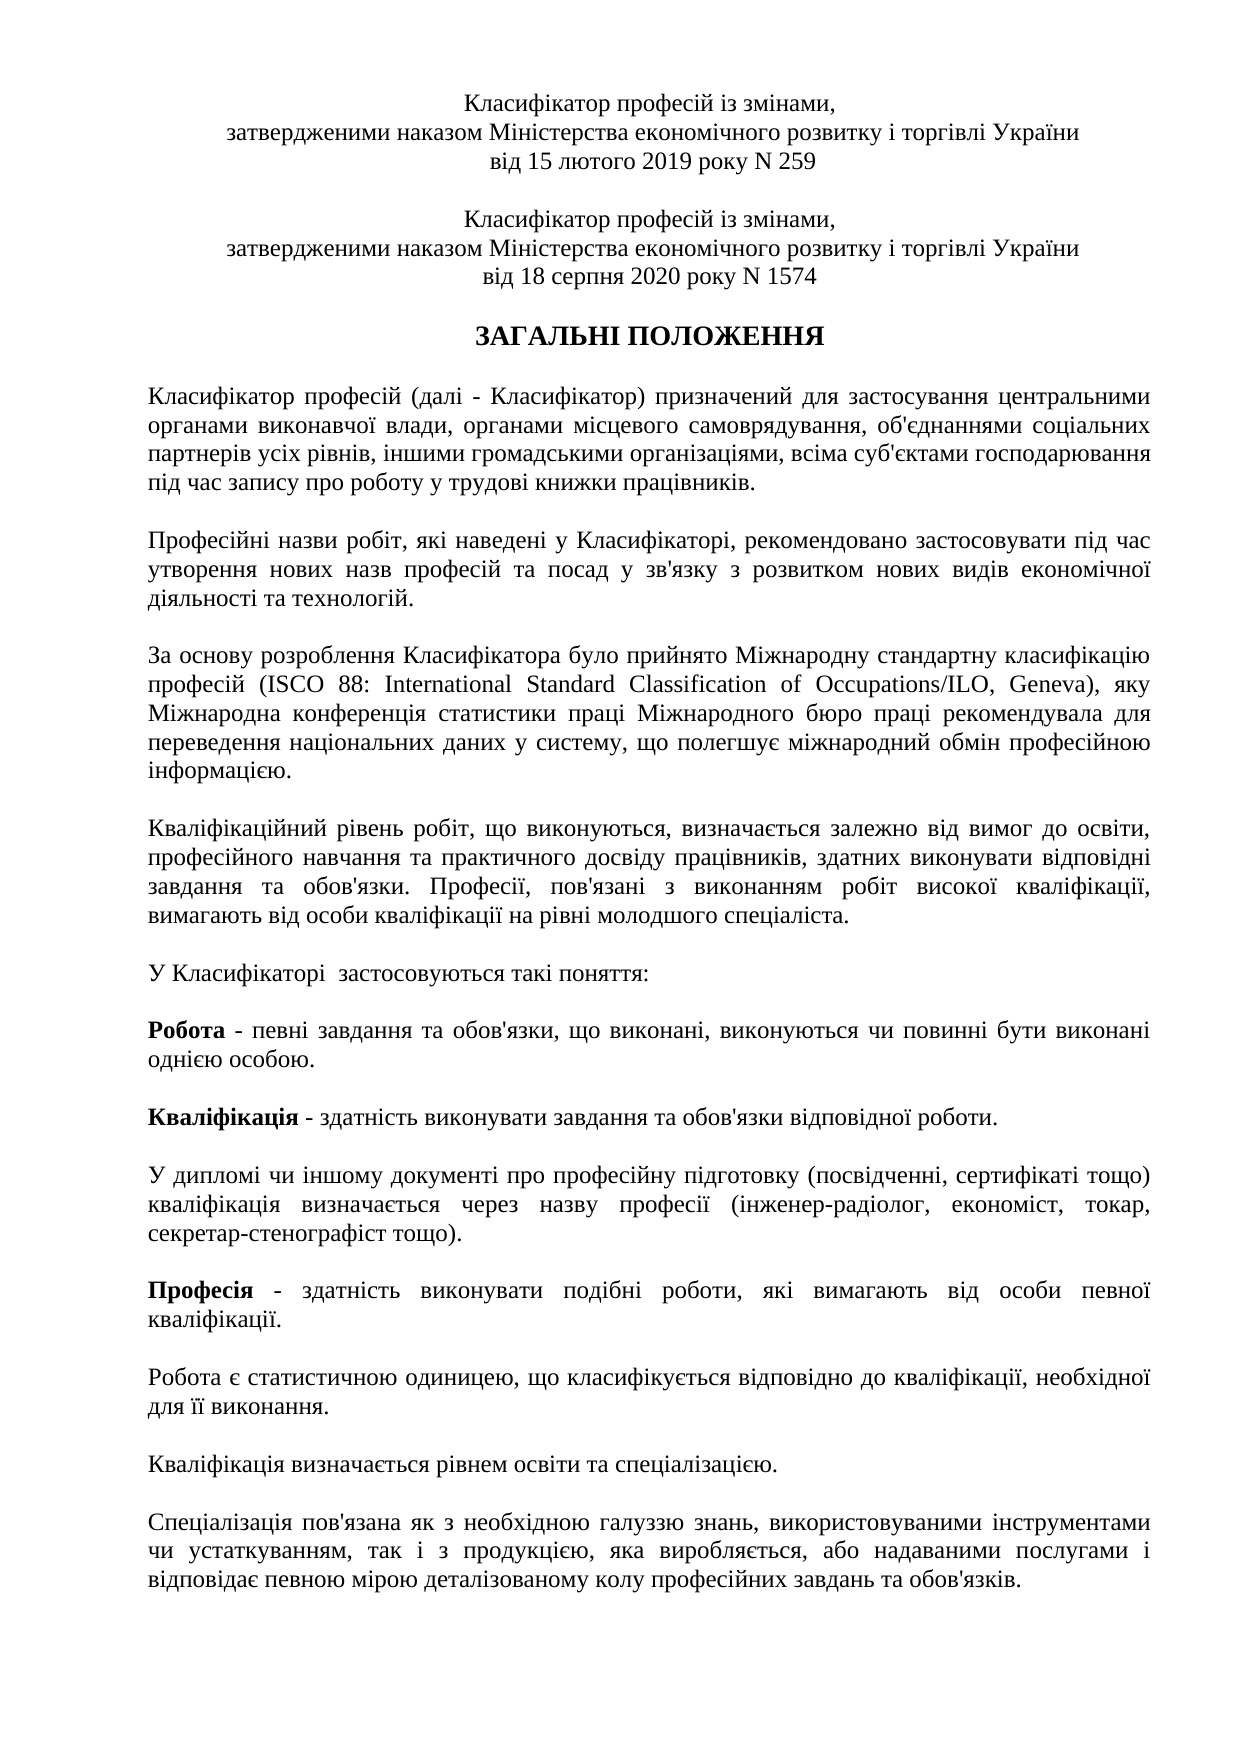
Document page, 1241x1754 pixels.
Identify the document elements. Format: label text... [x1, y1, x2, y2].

text Професійні назви робіт, які наведені у Класифікаторі, рекомендовано застосовувати під час утворення нових назв професій та посад у зв'язку з розвитком нових видів економічної діяльності та технологій. [148, 525, 1152, 611]
text У Класифікаторі застосовуються такі поняття: [148, 958, 1152, 986]
text Кваліфікаційний рівень робіт, що виконуються, визначається залежно від вимог до освіти, професійного навчання та практичного досвіду працівників, здатних виконувати відповідні завдання та обов'язки. Професії, пов'язані з виконанням робіт високої кваліфікації, вимагають від особи кваліфікації на рівні молодшого спеціаліста. [148, 813, 1152, 928]
text Робота - певні завдання та обов'язки, що виконані, виконуються чи повинні бути виконані однією особою. [148, 1016, 1152, 1073]
text У дипломі чи іншому документі про професійну підготовку (посвідченні, сертифікаті тощо) кваліфікація визначається через назву професії (інженер-радіолог, економіст, токар, секретар-стенографіст тощо). [148, 1160, 1152, 1246]
text Кваліфікація визначається рівнем освіти та спеціалізацією. [148, 1449, 1152, 1478]
text Кваліфікація - здатність виконувати завдання та обов'язки відповідної роботи. [148, 1102, 1152, 1131]
text Робота є статистичною одиницею, що класифікується відповідно до кваліфікації, необхідної для її виконання. [148, 1362, 1152, 1420]
text Спеціалізація пов'язана як з необхідною галуззю знань, використовуваними інструментами чи устаткуванням, так і з продукцією, яка виробляється, або надаваними послугами і відповідає певною мірою деталізованому колу професійних завдань та обов'язків. [148, 1507, 1152, 1593]
text За основу розроблення Класифікатора було прийнято Міжнародну стандартну класифікацію професій (ISCO 88: International Standard Classification of Occupations/ILO, Geneva), яку Міжнародна конференція статистики праці Міжнародного бюро праці рекомендувала для переведення національних даних у систему, що полегшує міжнародний обмін професійною інформацією. [148, 641, 1152, 784]
text Класифікатор професій із змінами, затвердженими наказом Міністерства економічного розвитку і торгівлі України від 15 лютого 2019 року N 259 [148, 88, 1152, 175]
text Професія - здатність виконувати подібні роботи, які вимагають від особи певної кваліфікації. [148, 1276, 1152, 1333]
text Класифікатор професій (далі - Класифікатор) призначений для застосування центральними органами виконавчої влади, органами місцевого самоврядування, об'єднаннями соціальних партнерів усіх рівнів, іншими громадськими організаціями, всіма суб'єктами господарювання під час запису про роботу у трудові книжки працівників. [148, 381, 1152, 496]
subtitle ЗАГАЛЬНІ ПОЛОЖЕННЯ [148, 319, 1152, 352]
text Класифікатор професій із змінами, затвердженими наказом Міністерства економічного розвитку і торгівлі України від 18 серпня 2020 року N 1574 [148, 204, 1152, 290]
